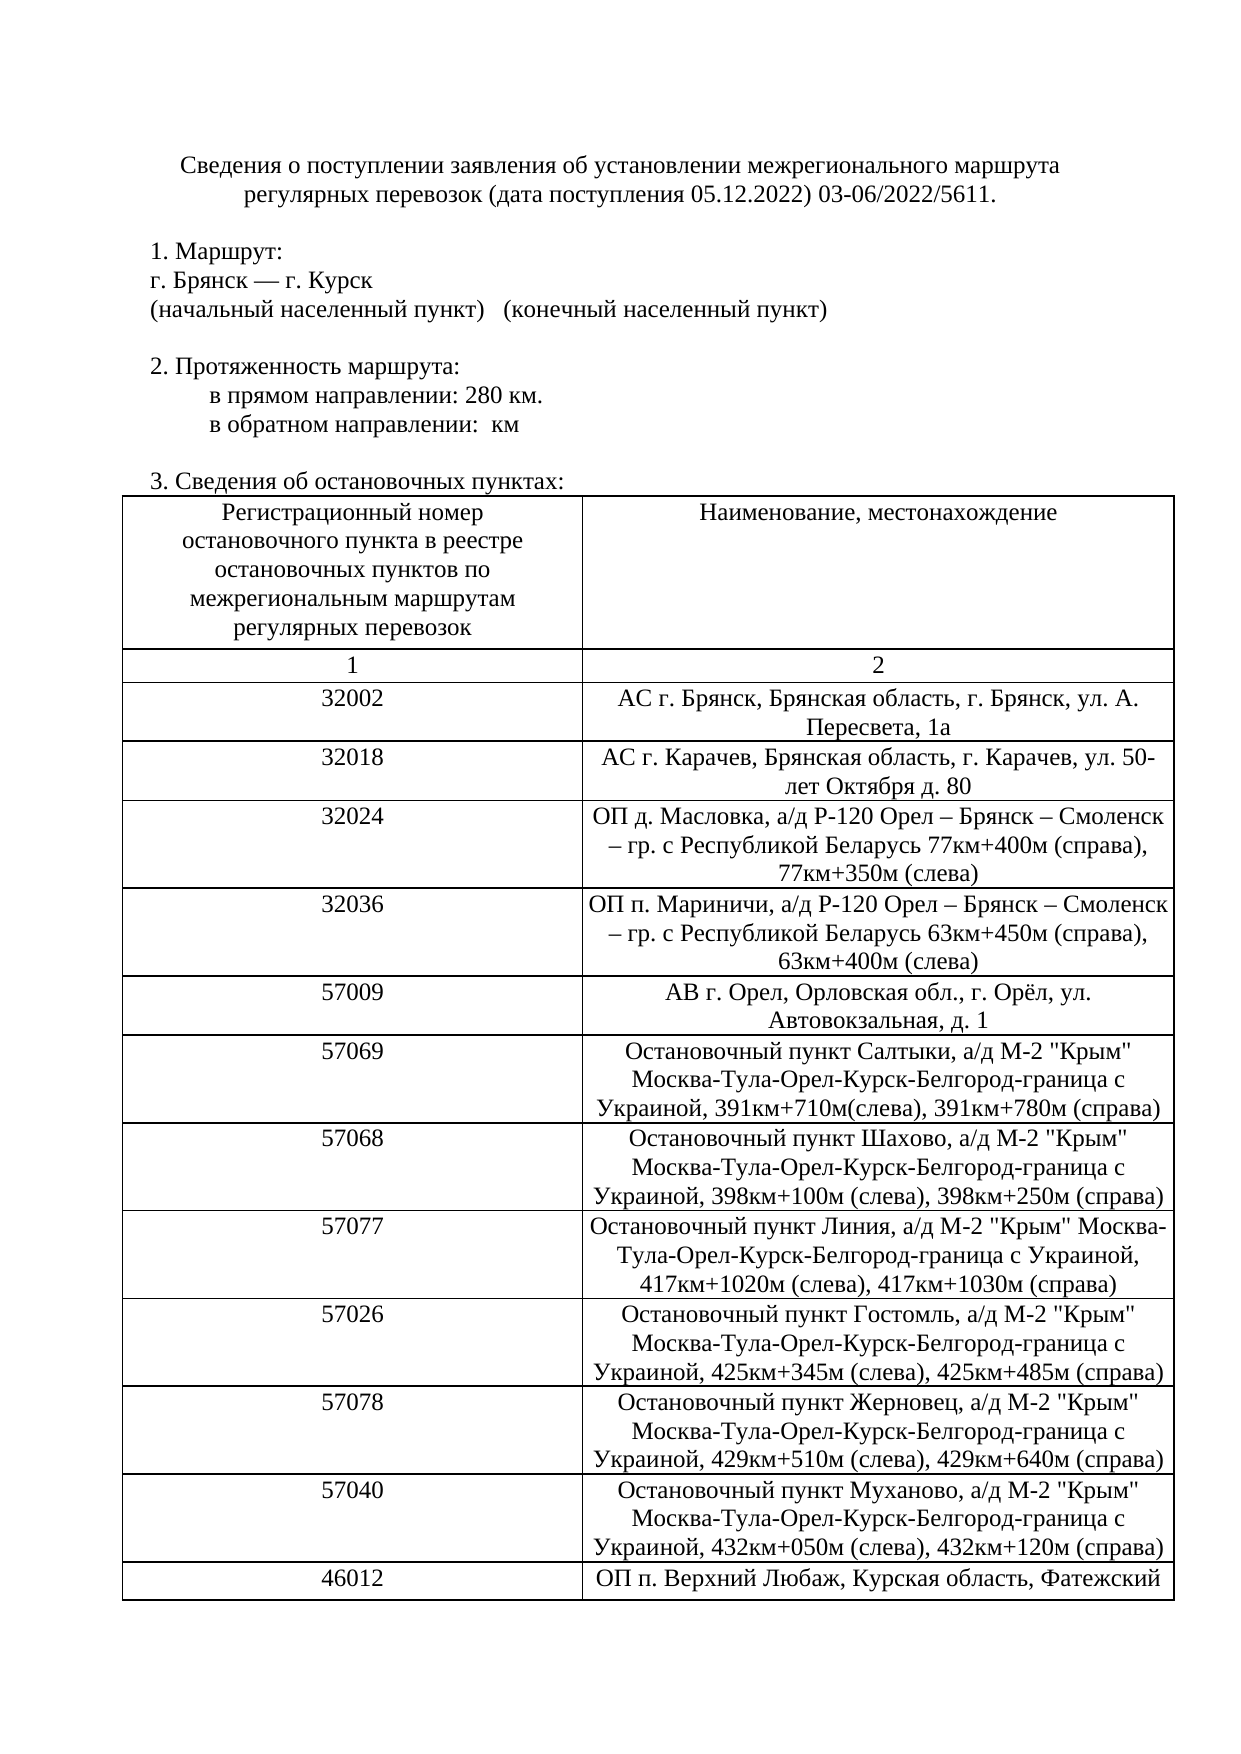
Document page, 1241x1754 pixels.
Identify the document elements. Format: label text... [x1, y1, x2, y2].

table_cell 57040 [123, 1475, 582, 1561]
text 2. Протяженность маршрута: [150, 351, 1090, 380]
text Сведения о поступлении заявления об установлении межрегионального маршрута регулярных перевозок (дата поступления 05.12.2022) 03-06/2022/5611. [150, 150, 1090, 207]
table_cell 57069 [123, 1036, 582, 1122]
table_cell 46012 [123, 1563, 582, 1599]
table_cell ОП п. Мариничи, а/д Р-120 Орел – Брянск – Смоленск – гр. с Республикой Беларусь 63км+450м (справа), 63км+400м (слева) [583, 889, 1173, 975]
table_cell Остановочный пункт Жерновец, а/д М-2 "Крым" Москва-Тула-Орел-Курск-Белгород-граница с Украиной, 429км+510м (слева), 429км+640м (справа) [583, 1387, 1173, 1473]
table_cell АС г. Карачев, Брянская область, г. Карачев, ул. 50-лет Октября д. 80 [583, 742, 1173, 799]
text г. Брянск — г. Курск [150, 265, 1090, 294]
table_cell 57078 [123, 1387, 582, 1473]
text в обратном направлении: км [150, 409, 1090, 437]
table_cell АС г. Брянск, Брянская область, г. Брянск, ул. А. Пересвета, 1а [583, 683, 1173, 740]
table_cell 2 [583, 650, 1173, 681]
table_cell АВ г. Орел, Орловская обл., г. Орёл, ул. Автовокзальная, д. 1 [583, 977, 1173, 1034]
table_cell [583, 1563, 1173, 1599]
text 3. Сведения об остановочных пунктах: [150, 466, 1090, 495]
table_cell 57026 [123, 1299, 582, 1385]
table_cell Остановочный пункт Шахово, а/д М-2 "Крым" Москва-Тула-Орел-Курск-Белгород-граница с Украиной, 398км+100м (слева), 398км+250м (справа) [583, 1124, 1173, 1210]
table_cell 57068 [123, 1124, 582, 1210]
table_cell Остановочный пункт Линия, а/д М-2 "Крым" Москва-Тула-Орел-Курск-Белгород-граница с Украиной, 417км+1020м (слева), 417км+1030м (справа) [583, 1211, 1173, 1298]
table_cell Остановочный пункт Муханово, а/д М-2 "Крым" Москва-Тула-Орел-Курск-Белгород-граница с Украиной, 432км+050м (слева), 432км+120м (справа) [583, 1475, 1173, 1561]
table_cell 32036 [123, 889, 582, 975]
table_cell ОП д. Масловка, а/д Р-120 Орел – Брянск – Смоленск – гр. с Республикой Беларусь 77км+400м (справа), 77км+350м (слева) [583, 801, 1173, 887]
table_cell 32024 [123, 801, 582, 887]
table_cell Остановочный пункт Гостомль, а/д М-2 "Крым" Москва-Тула-Орел-Курск-Белгород-граница с Украиной, 425км+345м (слева), 425км+485м (справа) [583, 1299, 1173, 1385]
table_cell 32002 [123, 683, 582, 740]
table_header Регистрационный номер остановочного пункта в реестре остановочных пунктов по межрегиональным маршрутам регулярных перевозок [123, 497, 582, 648]
table_header Наименование, местонахождение [583, 497, 1173, 648]
table_cell 1 [123, 650, 582, 681]
table_cell Остановочный пункт Салтыки, а/д М-2 "Крым" Москва-Тула-Орел-Курск-Белгород-граница с Украиной, 391км+710м(слева), 391км+780м (справа) [583, 1036, 1173, 1122]
text (начальный населенный пункт) (конечный населенный пункт) [150, 294, 1090, 322]
table_cell 57077 [123, 1211, 582, 1298]
text в прямом направлении: 280 км. [150, 380, 1090, 409]
table_cell 57009 [123, 977, 582, 1034]
text 1. Маршрут: [150, 236, 1090, 265]
table_cell 32018 [123, 742, 582, 799]
